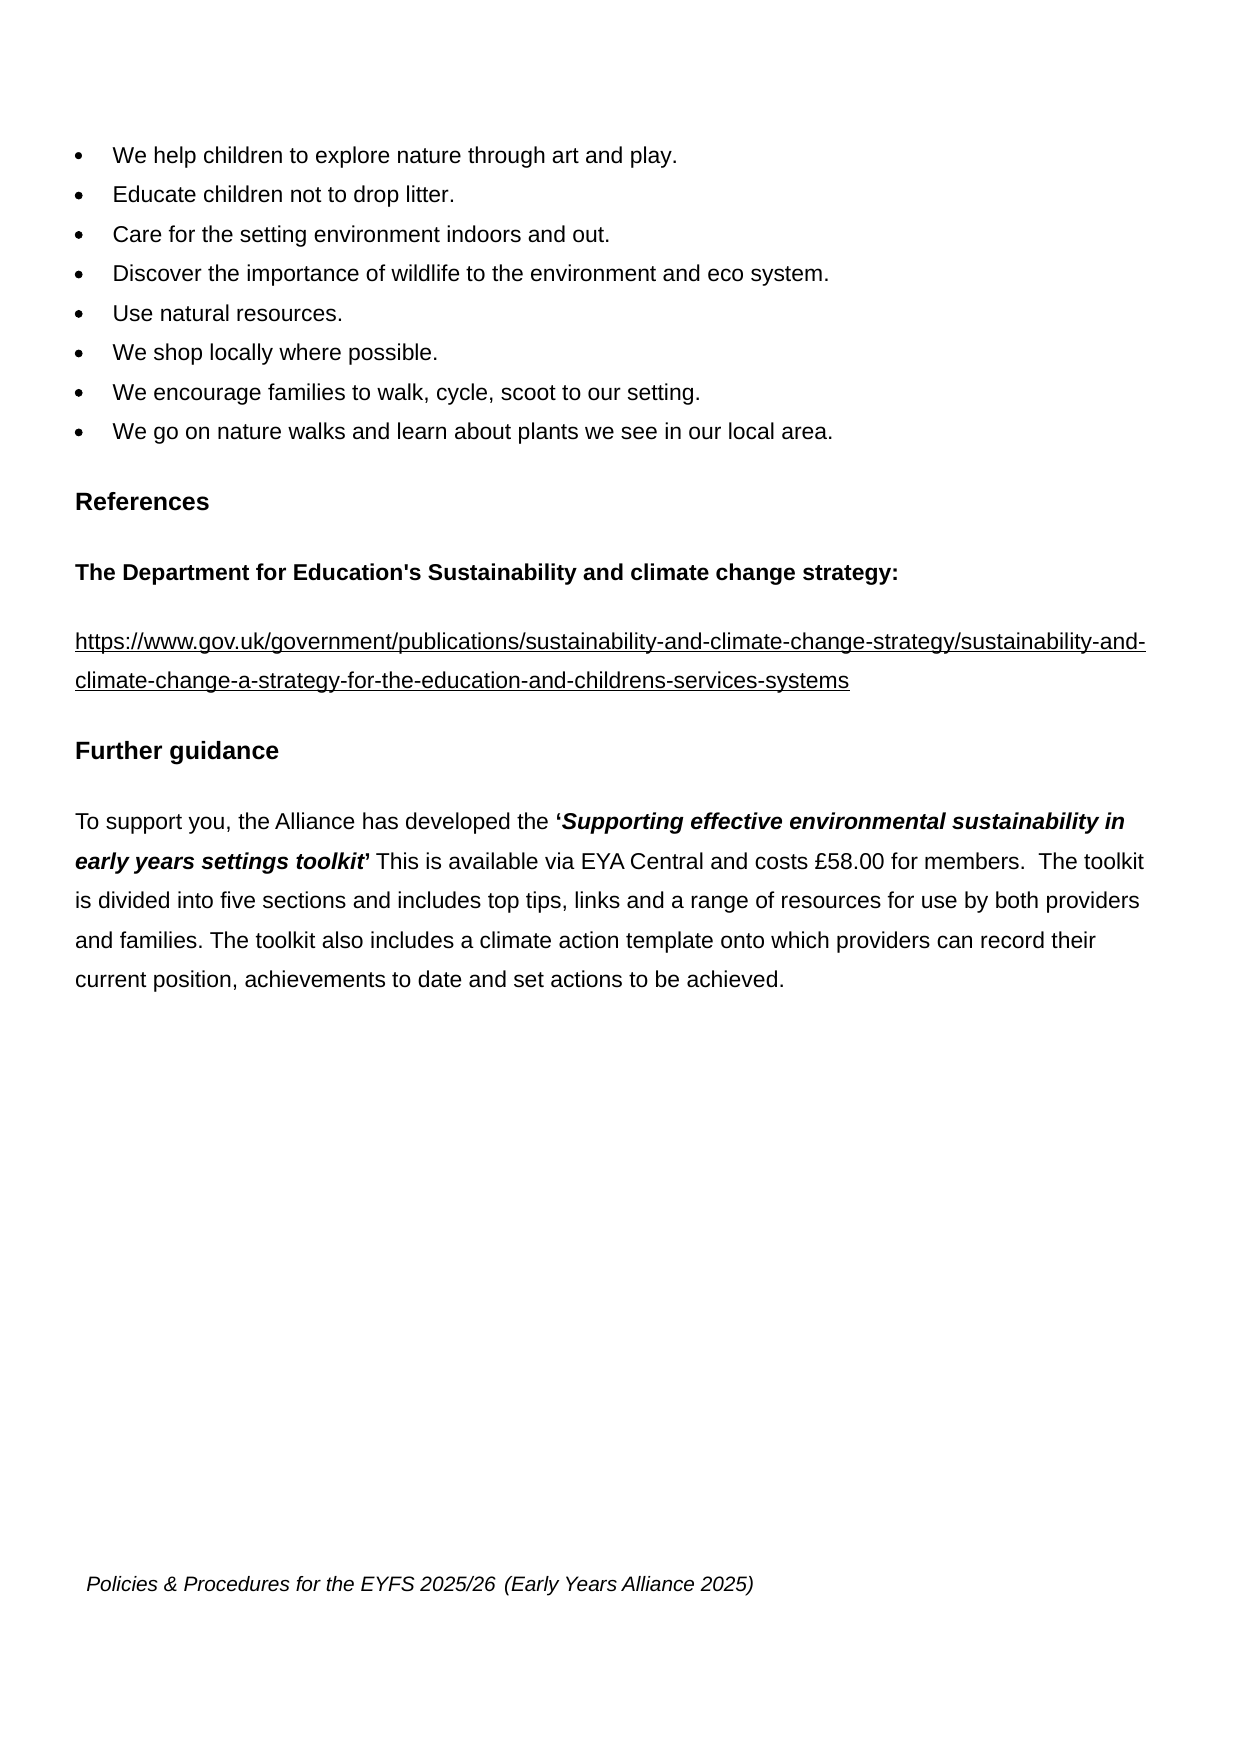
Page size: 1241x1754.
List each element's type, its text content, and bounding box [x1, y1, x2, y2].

list Discover the importance of wildlife to the environment and eco system. [75, 260, 1165, 287]
list Use natural resources. [75, 300, 1165, 326]
list We go on nature walks and learn about plants we see in our local area. [75, 418, 1165, 444]
text To support you, the Alliance has developed the ‘Supporting effective environmental sustainability in early years settings toolkit’ This is available via EYA Central and costs £58.00 for members. The toolkit is divided into five sections and includes top tips, links and a range of resources for use by both providers and families. The toolkit also includes a climate action template onto which providers can record their current position, achievements to date and set actions to be achieved. [75, 808, 1165, 992]
list We help children to explore nature through art and play. [75, 142, 1165, 168]
list We encourage families to walk, cycle, scoot to our setting. [75, 379, 1165, 405]
list Care for the setting environment indoors and out. [75, 221, 1165, 247]
text https://www.gov.uk/government/publications/sustainability-and-climate-change-strategy/sustainability-and-climate-change-a-strategy-for-the-education-and-childrens-services-systems [75, 628, 1165, 694]
text References [75, 487, 1165, 516]
text The Department for Education's Sustainability and climate change strategy: [75, 559, 1165, 586]
list Educate children not to drop litter. [75, 181, 1165, 208]
text Further guidance [75, 736, 1165, 765]
list We shop locally where possible. [75, 339, 1165, 366]
